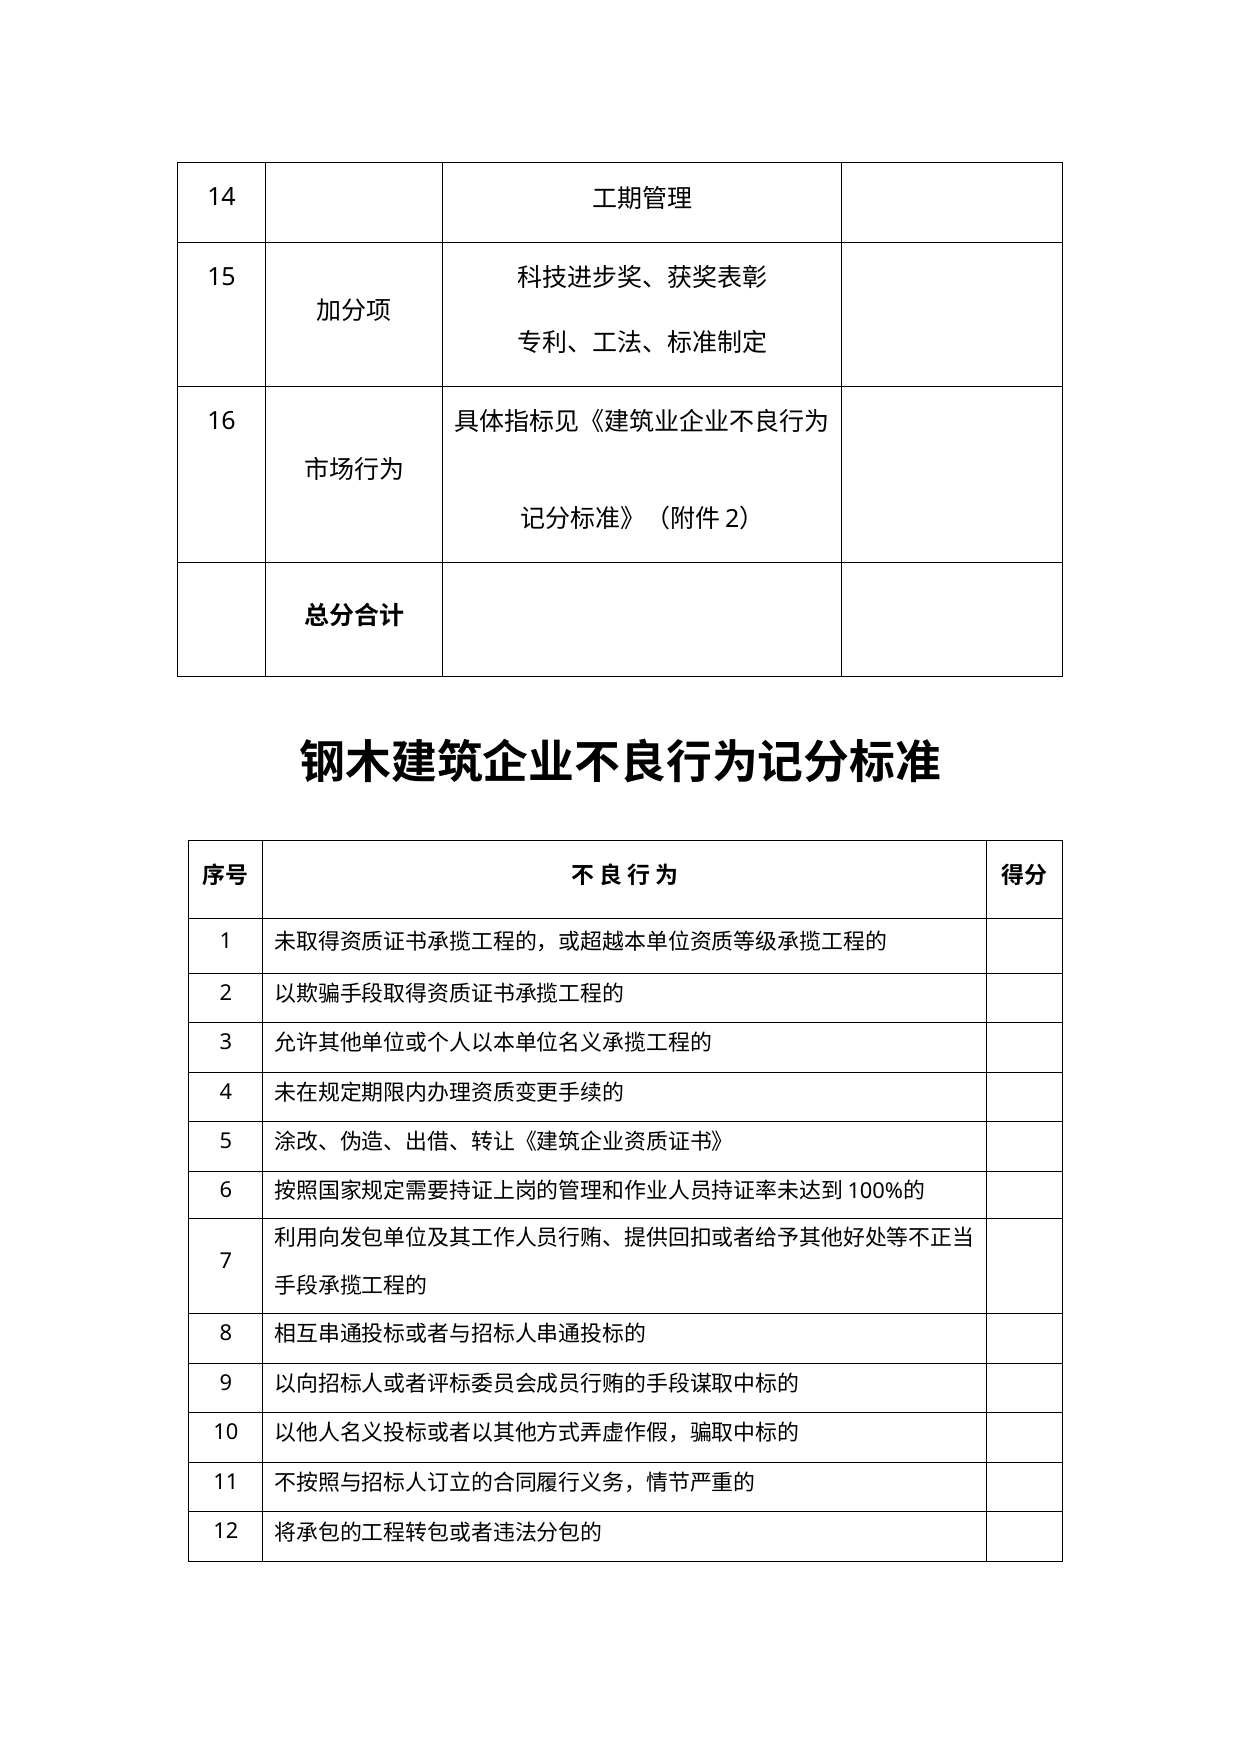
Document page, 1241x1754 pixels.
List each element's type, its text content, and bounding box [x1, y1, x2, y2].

table_cell 5 [189, 1122, 262, 1171]
table_cell [443, 563, 841, 676]
table_header 不 良 行 为 [263, 841, 986, 918]
table_cell [987, 1314, 1062, 1362]
table_cell [178, 563, 265, 676]
table_cell 以向招标人或者评标委员会成员行贿的手段谋取中标的 [263, 1364, 986, 1412]
table_cell 未在规定期限内办理资质变更手续的 [263, 1073, 986, 1121]
table_cell 总分合计 [266, 563, 442, 676]
table_cell [842, 387, 1062, 562]
table_cell [987, 1364, 1062, 1412]
table_cell 9 [189, 1364, 262, 1412]
table_cell 以欺骗手段取得资质证书承揽工程的 [263, 974, 986, 1022]
table_cell 不按照与招标人订立的合同履行义务，情节严重的 [263, 1463, 986, 1511]
table_cell 6 [189, 1172, 262, 1218]
table_cell 加分项 [266, 243, 442, 386]
table_cell 将承包的工程转包或者违法分包的 [263, 1512, 986, 1561]
table_cell [842, 163, 1062, 242]
table_cell [987, 974, 1062, 1022]
table_cell [987, 1463, 1062, 1511]
table_cell 1 [189, 919, 262, 972]
table_cell [987, 1413, 1062, 1462]
table_cell [987, 1073, 1062, 1121]
table_cell 工期管理 [443, 163, 841, 242]
table_cell 利用向发包单位及其工作人员行贿、提供回扣或者给予其他好处等不正当手段承揽工程的 [263, 1219, 986, 1313]
table_cell 11 [189, 1463, 262, 1511]
table_cell 4 [189, 1073, 262, 1121]
table_cell [842, 243, 1062, 386]
table_cell 14 [178, 163, 265, 242]
table_cell 12 [189, 1512, 262, 1561]
table_cell 市场行为 [266, 387, 442, 562]
table_cell 科技进步奖、获奖表彰 专利、工法、标准制定 [443, 243, 841, 386]
table_cell [987, 1219, 1062, 1313]
table_cell 3 [189, 1023, 262, 1072]
table_cell 相互串通投标或者与招标人串通投标的 [263, 1314, 986, 1362]
table_cell [987, 1122, 1062, 1171]
table_cell 以他人名义投标或者以其他方式弄虚作假，骗取中标的 [263, 1413, 986, 1462]
table_cell [987, 919, 1062, 972]
table_cell 10 [189, 1413, 262, 1462]
table_cell 具体指标见《建筑业企业不良行为记分标准》（附件2） [443, 387, 841, 562]
table_cell 按照国家规定需要持证上岗的管理和作业人员持证率未达到100%的 [263, 1172, 986, 1218]
text 钢木建筑企业不良行为记分标准 [187, 710, 1053, 807]
table_header 得分 [987, 841, 1062, 918]
table_cell 8 [189, 1314, 262, 1362]
table_cell 16 [178, 387, 265, 562]
table_cell 涂改、伪造、出借、转让《建筑企业资质证书》 [263, 1122, 986, 1171]
table_cell 7 [189, 1219, 262, 1313]
table_cell 15 [178, 243, 265, 386]
table_header 序号 [189, 841, 262, 918]
table_cell 未取得资质证书承揽工程的，或超越本单位资质等级承揽工程的 [263, 919, 986, 972]
table_cell 允许其他单位或个人以本单位名义承揽工程的 [263, 1023, 986, 1072]
table_cell [987, 1512, 1062, 1561]
table_cell [842, 563, 1062, 676]
table_cell [987, 1023, 1062, 1072]
table_cell 2 [189, 974, 262, 1022]
table_cell [987, 1172, 1062, 1218]
